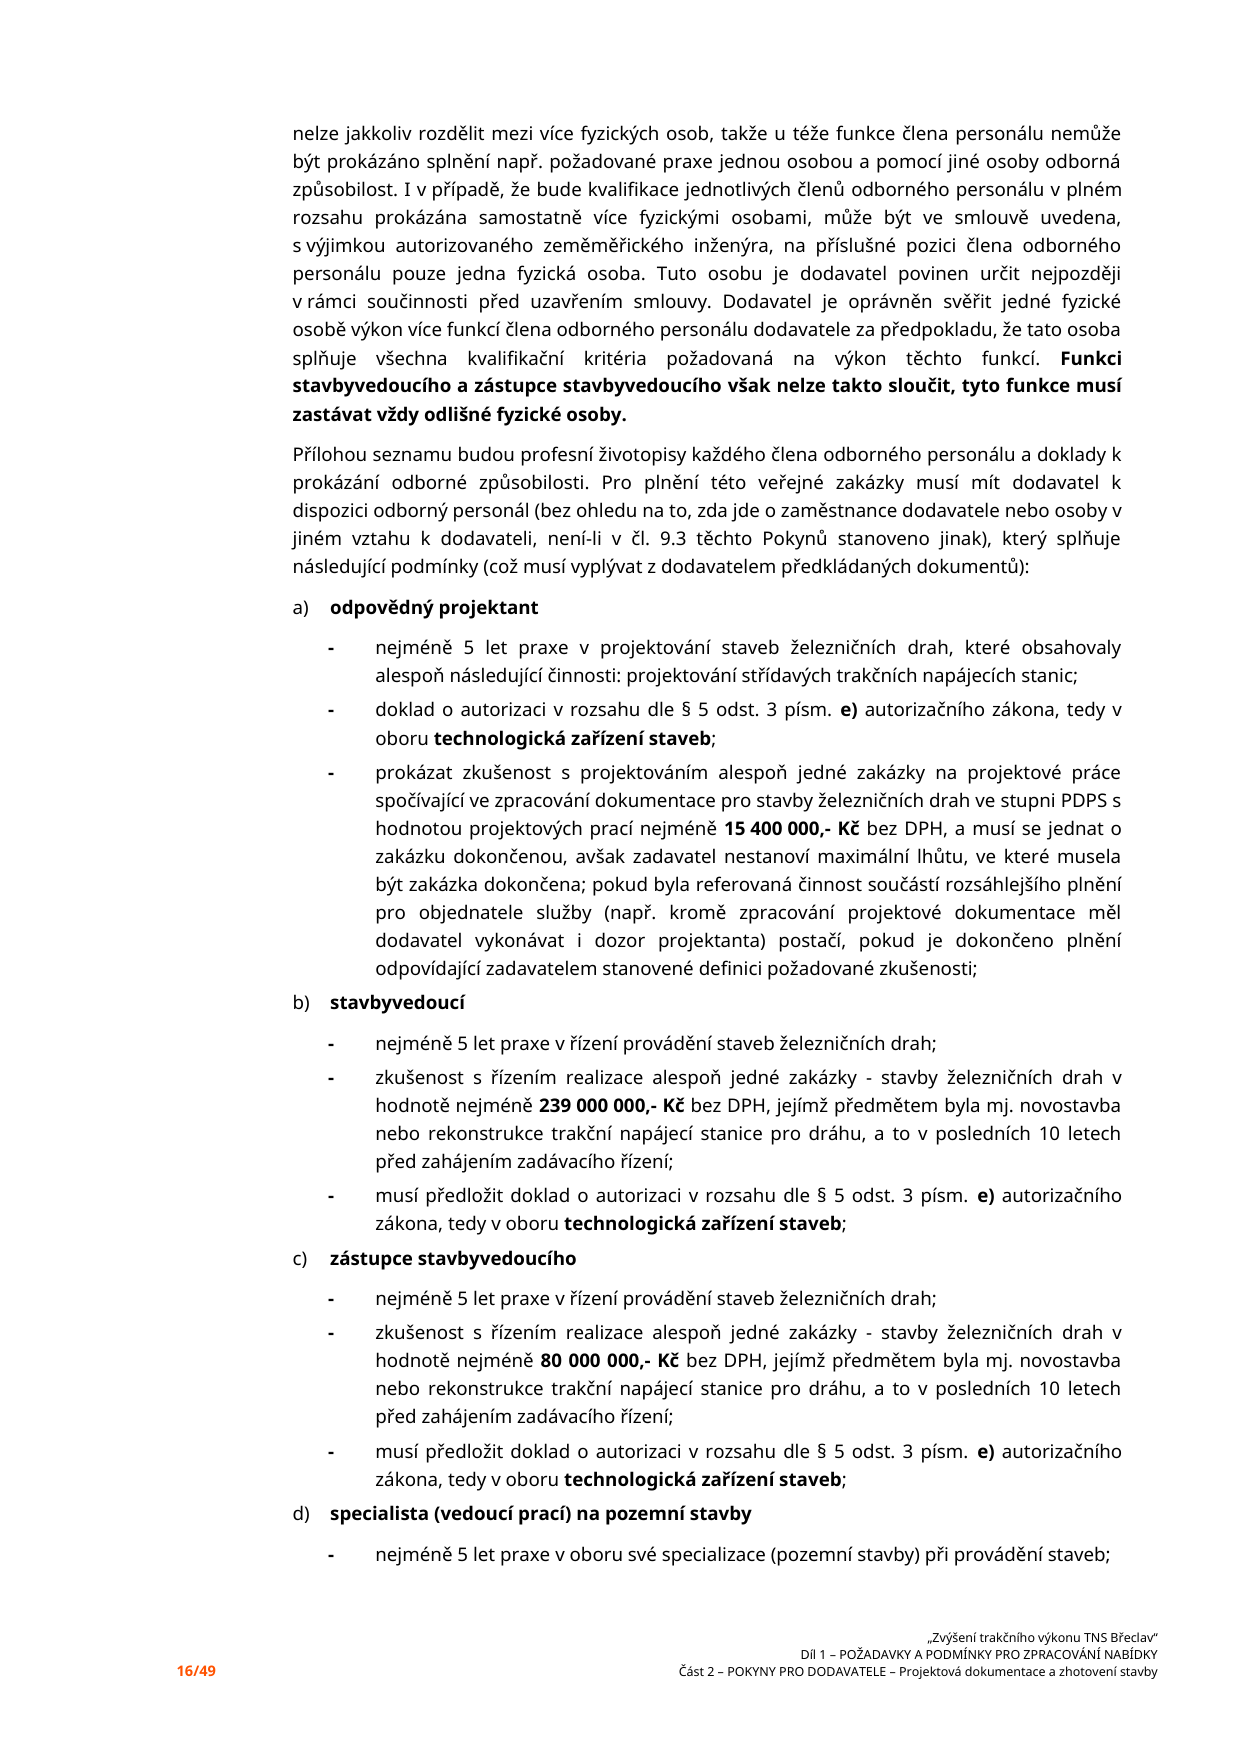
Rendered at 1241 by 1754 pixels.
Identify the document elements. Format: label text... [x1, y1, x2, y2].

text musí předložit doklad o autorizaci v rozsahu dle § 5 odst. 3 písm. e) autorizačního zákona, tedy v oboru technologická zařízení staveb; [328, 1183, 1122, 1236]
text nejméně 5 let praxe v řízení provádění staveb železničních drah; [328, 1285, 1122, 1311]
text nejméně 5 let praxe v oboru své specializace (pozemní stavby) při provádění staveb; [328, 1541, 1122, 1566]
text zkušenost s řízením realizace alespoň jedné zakázky - stavby železničních drah v hodnotě nejméně 80 000 000,- Kč bez DPH, jejímž předmětem byla mj. novostavba nebo rekonstrukce trakční napájecí stanice pro dráhu, a to v posledních 10 letech před zahájením zadávacího řízení; [328, 1320, 1122, 1429]
list stavbyvedoucí [292, 989, 1122, 1015]
text Přílohou seznamu budou profesní životopisy každého člena odborného personálu a doklady k prokázání odborné způsobilosti. Pro plnění této veřejné zakázky musí mít dodavatel k dispozici odborný personál (bez ohledu na to, zda jde o zaměstnance dodavatele nebo osoby v jiném vztahu k dodavateli, není-li v čl. 9.3 těchto Pokynů stanoveno jinak), který splňuje následující podmínky (což musí vyplývat z dodavatelem předkládaných dokumentů): [292, 441, 1122, 579]
list odpovědný projektant [292, 594, 1122, 619]
text musí předložit doklad o autorizaci v rozsahu dle § 5 odst. 3 písm. e) autorizačního zákona, tedy v oboru technologická zařízení staveb; [328, 1438, 1122, 1492]
text doklad o autorizaci v rozsahu dle § 5 odst. 3 písm. e) autorizačního zákona, tedy v oboru technologická zařízení staveb; [328, 697, 1122, 750]
text nejméně 5 let praxe v řízení provádění staveb železničních drah; [328, 1030, 1122, 1056]
text zkušenost s řízením realizace alespoň jedné zakázky - stavby železničních drah v hodnotě nejméně 239 000 000,- Kč bez DPH, jejímž předmětem byla mj. novostavba nebo rekonstrukce trakční napájecí stanice pro dráhu, a to v posledních 10 letech před zahájením zadávacího řízení; [328, 1064, 1122, 1174]
list specialista (vedoucí prací) na pozemní stavby [292, 1500, 1122, 1526]
text prokázat zkušenost s projektováním alespoň jedné zakázky na projektové práce spočívající ve zpracování dokumentace pro stavby železničních drah ve stupni PDPS s hodnotou projektových prací nejméně 15 400 000,- Kč bez DPH, a musí se jednat o zakázku dokončenou, avšak zadavatel nestanoví maximální lhůtu, ve které musela být zakázka dokončena; pokud byla referovaná činnost součástí rozsáhlejšího plnění pro objednatele služby (např. kromě zpracování projektové dokumentace měl dodavatel vykonávat i dozor projektanta) postačí, pokud je dokončeno plnění odpovídající zadavatelem stanovené definici požadované zkušenosti; [328, 759, 1122, 981]
text nejméně 5 let praxe v projektování staveb železničních drah, které obsahovaly alespoň následující činnosti: projektování střídavých trakčních napájecích stanic; [328, 634, 1122, 688]
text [292, 121, 1122, 426]
list zástupce stavbyvedoucího [292, 1245, 1122, 1270]
